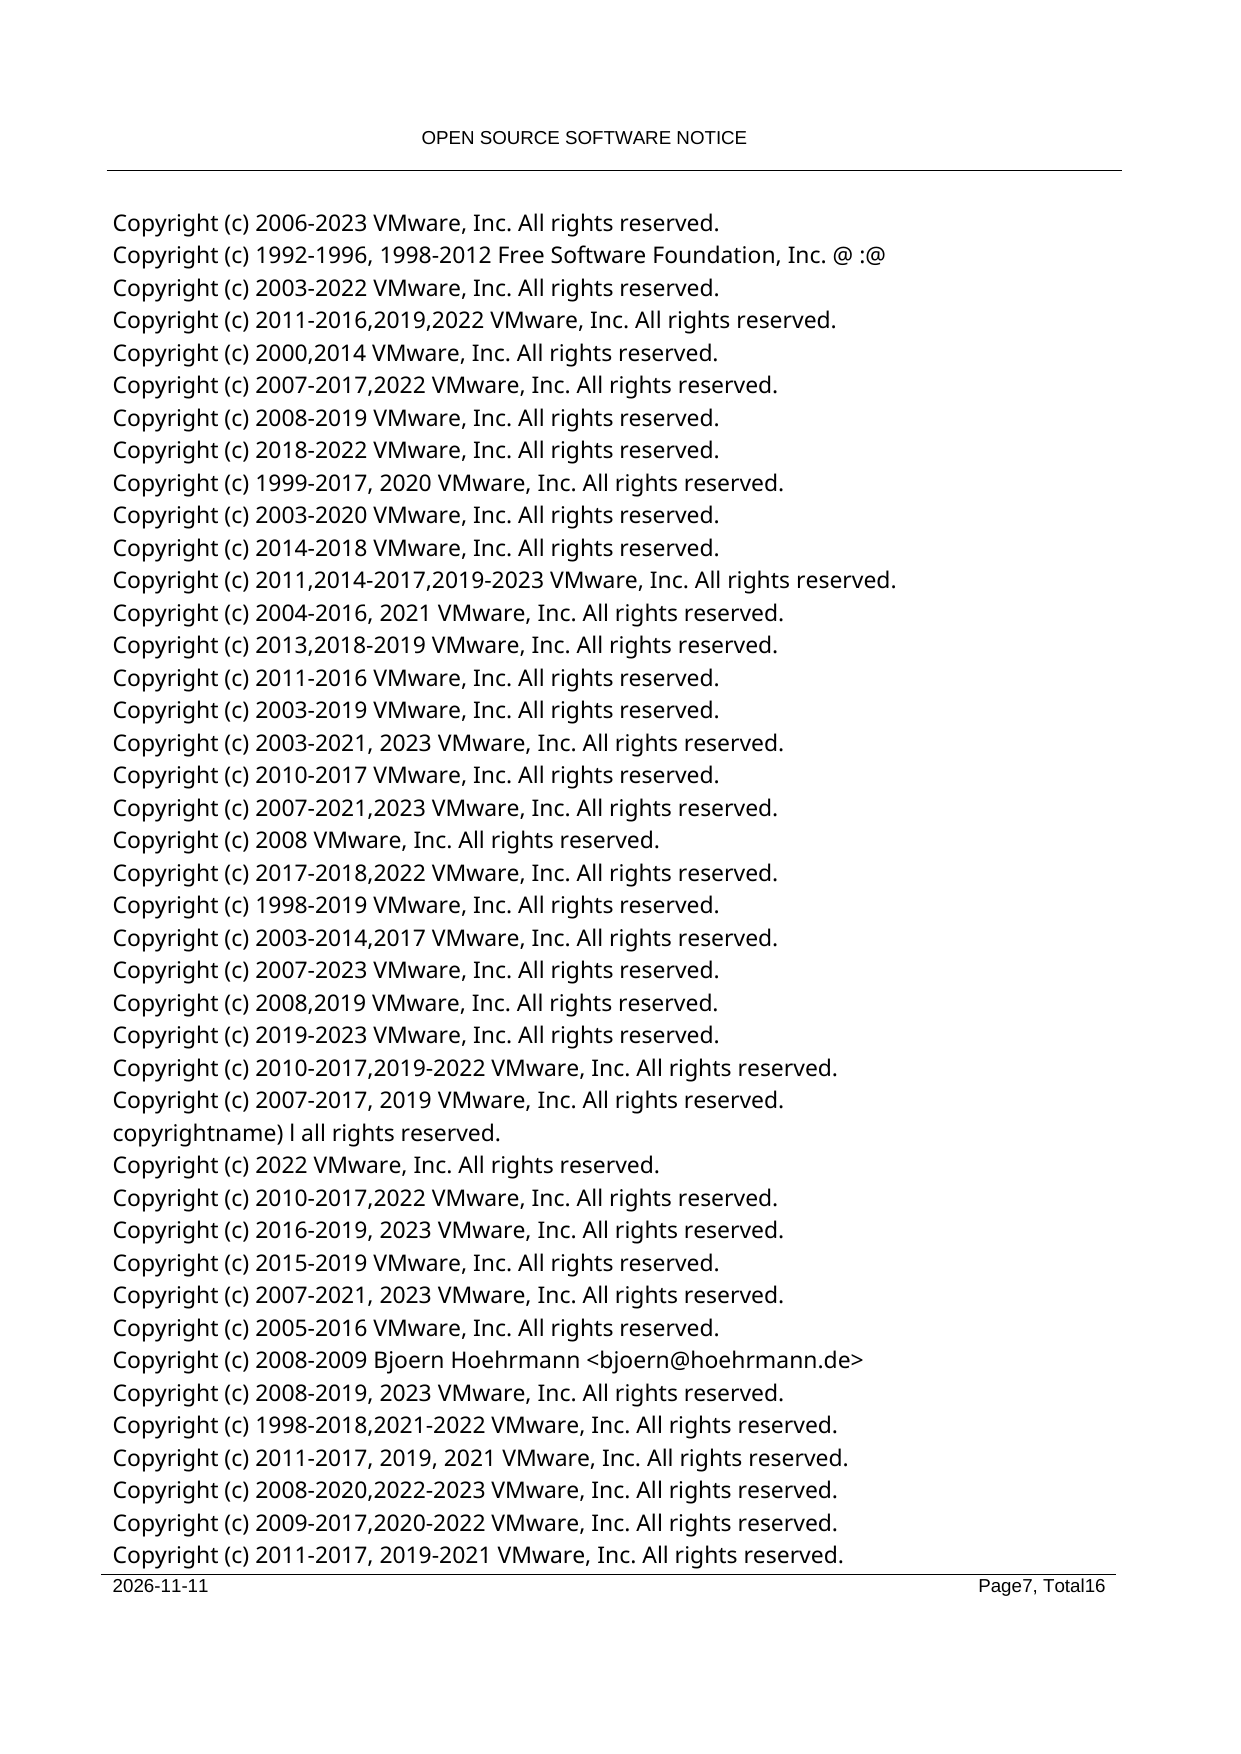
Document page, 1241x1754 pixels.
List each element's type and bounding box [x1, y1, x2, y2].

text [112, 206, 1128, 1571]
